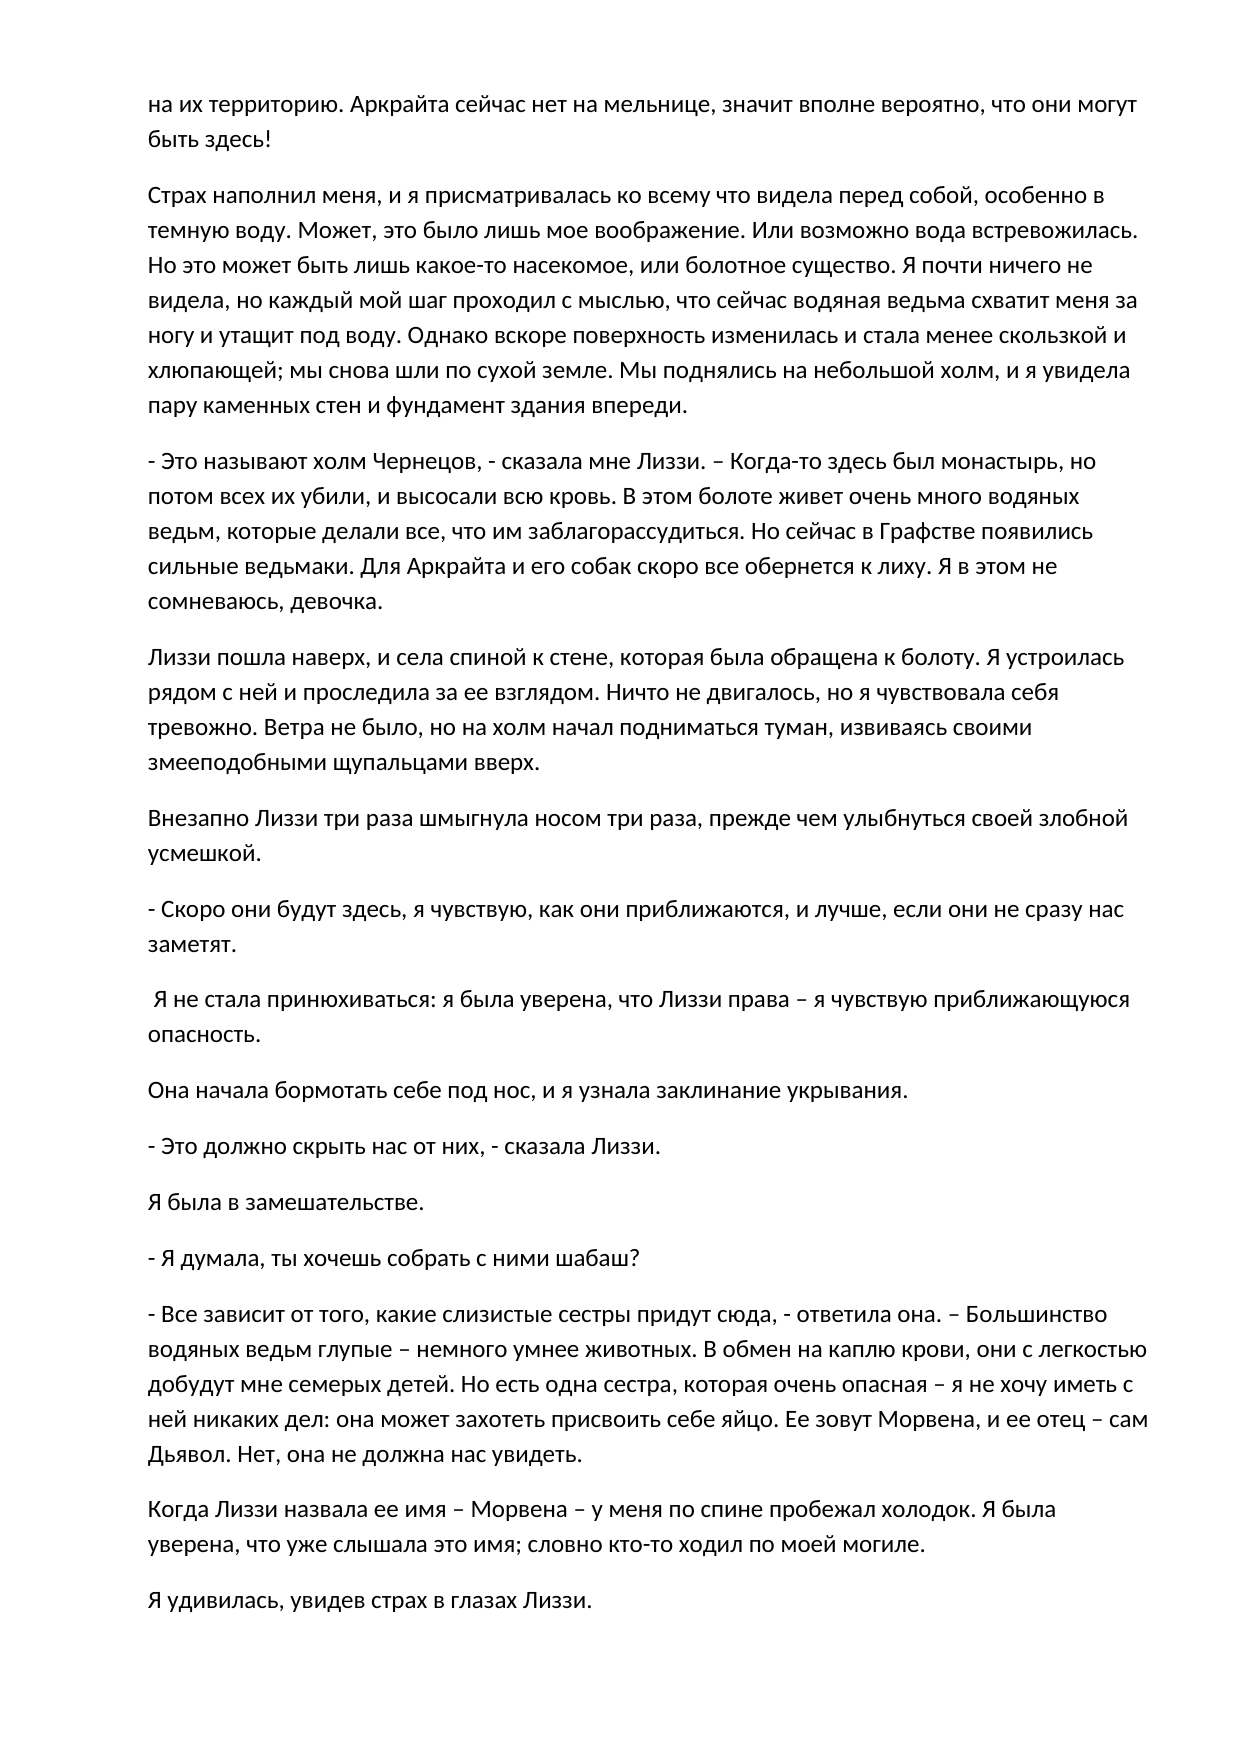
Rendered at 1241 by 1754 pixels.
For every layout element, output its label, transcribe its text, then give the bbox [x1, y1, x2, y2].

text Я удивилась, увидев страх в глазах Лиззи. [148, 1584, 1152, 1615]
text Внезапно Лиззи три раза шмыгнула носом три раза, прежде чем улыбнуться своей злобной усмешкой. [148, 802, 1152, 867]
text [148, 88, 1152, 154]
text Лиззи пошла наверх, и села спиной к стене, которая была обращена к болоту. Я устроилась рядом с ней и проследила за ее взглядом. Ничто не двигалось, но я чувствовала себя тревожно. Ветра не было, но на холм начал подниматься туман, извиваясь своими змееподобными щупальцами вверх. [148, 641, 1152, 777]
text - Я думала, ты хочешь собрать с ними шабаш? [148, 1242, 1152, 1272]
text Когда Лиззи назвала ее имя – Морвена – у меня по спине пробежал холодок. Я была уверена, что уже слышала это имя; словно кто-то ходил по моей могиле. [148, 1493, 1152, 1559]
text Она начала бормотать себе под нос, и я узнала заклинание укрывания. [148, 1074, 1152, 1105]
text - Все зависит от того, какие слизистые сестры придут сюда, - ответила она. – Большинство водяных ведьм глупые – немного умнее животных. В обмен на каплю крови, они с легкостью добудут мне семерых детей. Но есть одна сестра, которая очень опасная – я не хочу иметь с ней никаких дел: она может захотеть присвоить себе яйцо. Ее зовут Морвена, и ее отец – сам Дьявол. Нет, она не должна нас увидеть. [148, 1298, 1152, 1468]
text Я была в замешательстве. [148, 1186, 1152, 1217]
text - Скоро они будут здесь, я чувствую, как они приближаются, и лучше, если они не сразу нас заметят. [148, 893, 1152, 958]
text - Это называют холм Чернецов, - сказала мне Лиззи. – Когда-то здесь был монастырь, но потом всех их убили, и высосали всю кровь. В этом болоте живет очень много водяных ведьм, которые делали все, что им заблагорассудиться. Но сейчас в Графстве появились сильные ведьмаки. Для Аркрайта и его собак скоро все обернется к лиху. Я в этом не сомневаюсь, девочка. [148, 445, 1152, 616]
text Я не стала принюхиваться: я была уверена, что Лиззи права – я чувствую приближающуюся опасность. [148, 983, 1152, 1049]
text Страх наполнил меня, и я присматривалась ко всему что видела перед собой, особенно в темную воду. Может, это было лишь мое воображение. Или возможно вода встревожилась. Но это может быть лишь какое-то насекомое, или болотное существо. Я почти ничего не видела, но каждый мой шаг проходил с мыслью, что сейчас водяная ведьма схватит меня за ногу и утащит под воду. Однако вскоре поверхность изменилась и стала менее скользкой и хлюпающей; мы снова шли по сухой земле. Мы поднялись на небольшой холм, и я увидела пару каменных стен и фундамент здания впереди. [148, 179, 1152, 420]
text - Это должно скрыть нас от них, - сказала Лиззи. [148, 1130, 1152, 1161]
